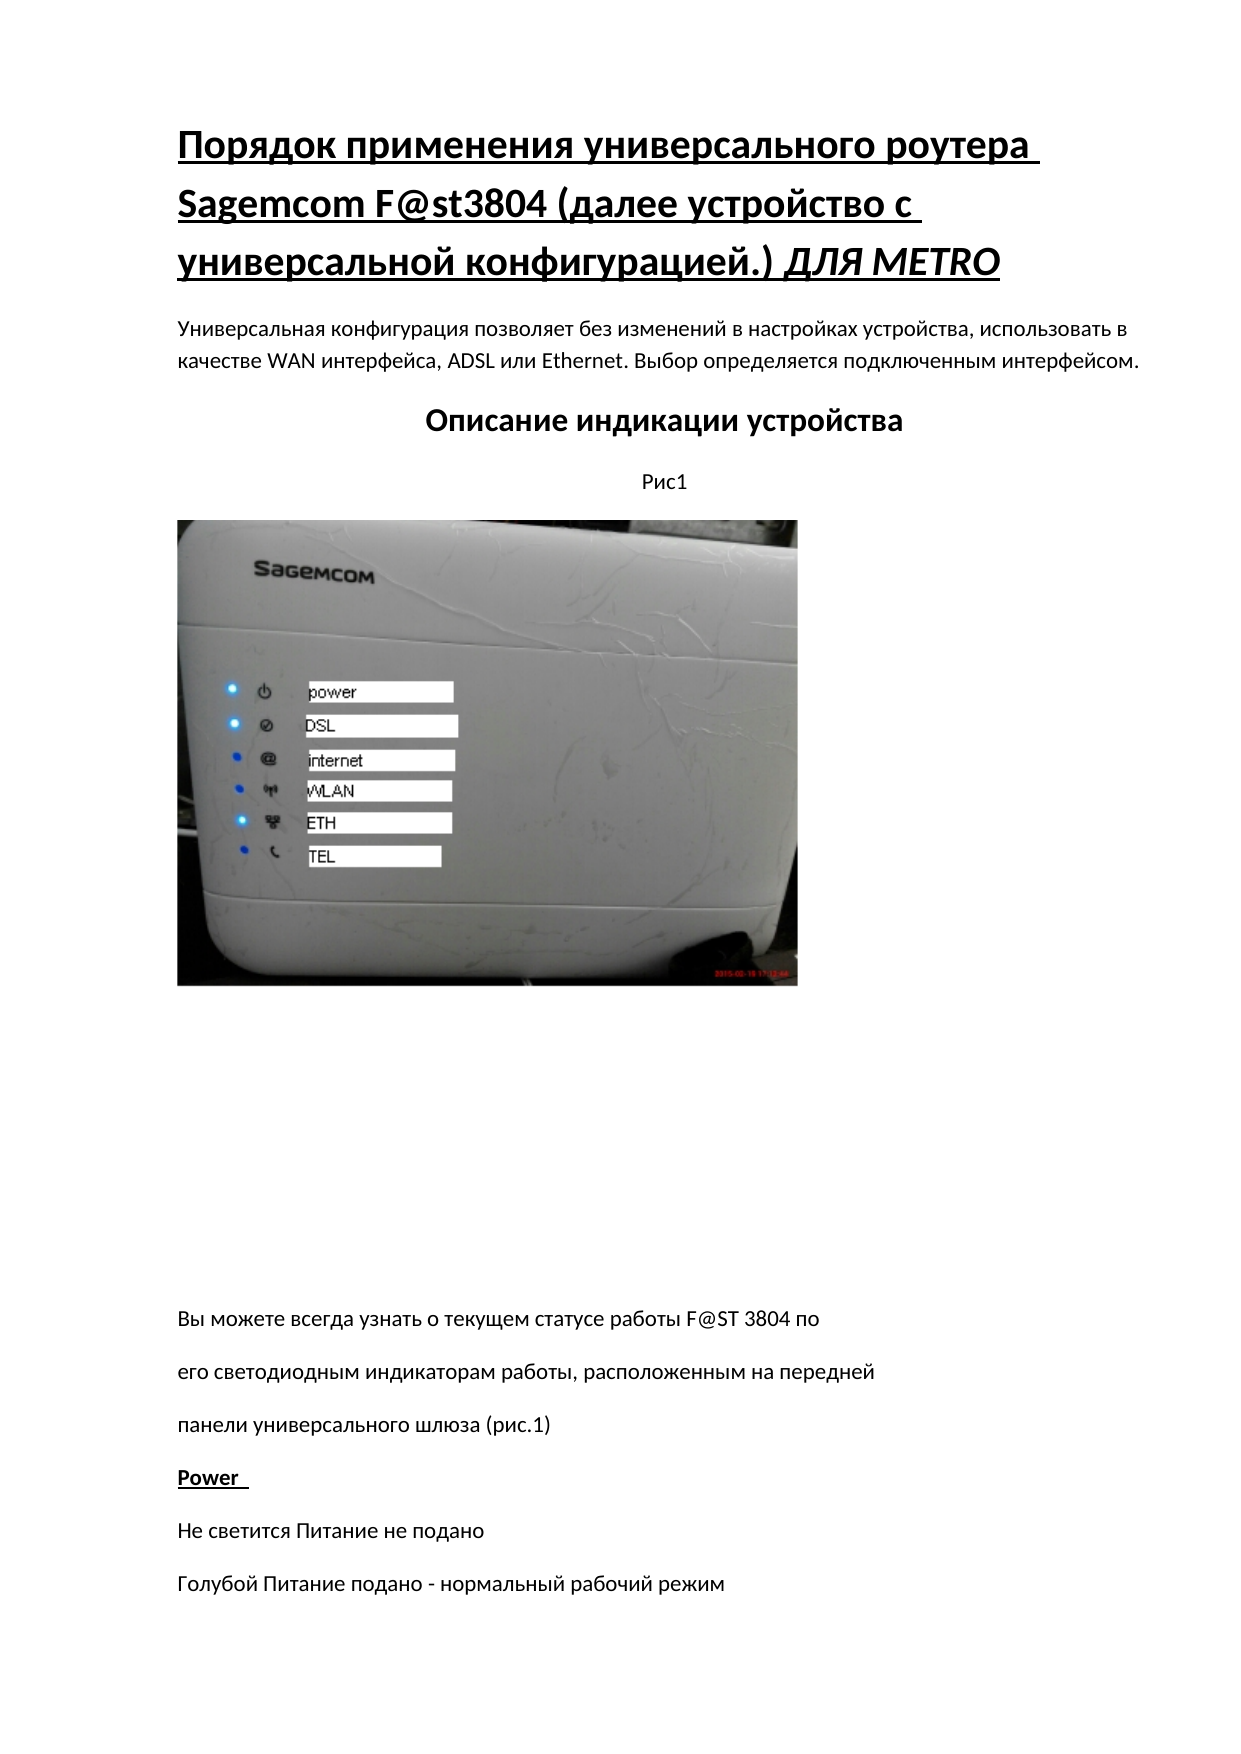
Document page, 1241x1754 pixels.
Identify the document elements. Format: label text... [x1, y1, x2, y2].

text Рис1 [177, 467, 1152, 495]
text Не светится Питание не подано [177, 1516, 1152, 1544]
text его светодиодным индикаторам работы, расположенным на передней [177, 1357, 1152, 1385]
text Универсальная конфигурация позволяет без изменений в настройках устройства, использовать в качестве WAN интерфейса, ADSL или Ethernet. Выбор определяется подключенным интерфейсом. [177, 314, 1152, 374]
picture [177, 520, 1151, 1300]
text Power [177, 1463, 1152, 1491]
text панели универсального шлюза (рис.1) [177, 1410, 1152, 1438]
text Описание индикации устройства [177, 399, 1152, 440]
text Голубой Питание подано - нормальный рабочий режим [177, 1569, 1152, 1597]
text Порядок применения универсального роутера Sagemcom F@st3804 (далее устройство с универсальной конфигурацией.) ДЛЯ METRO [177, 118, 1152, 286]
